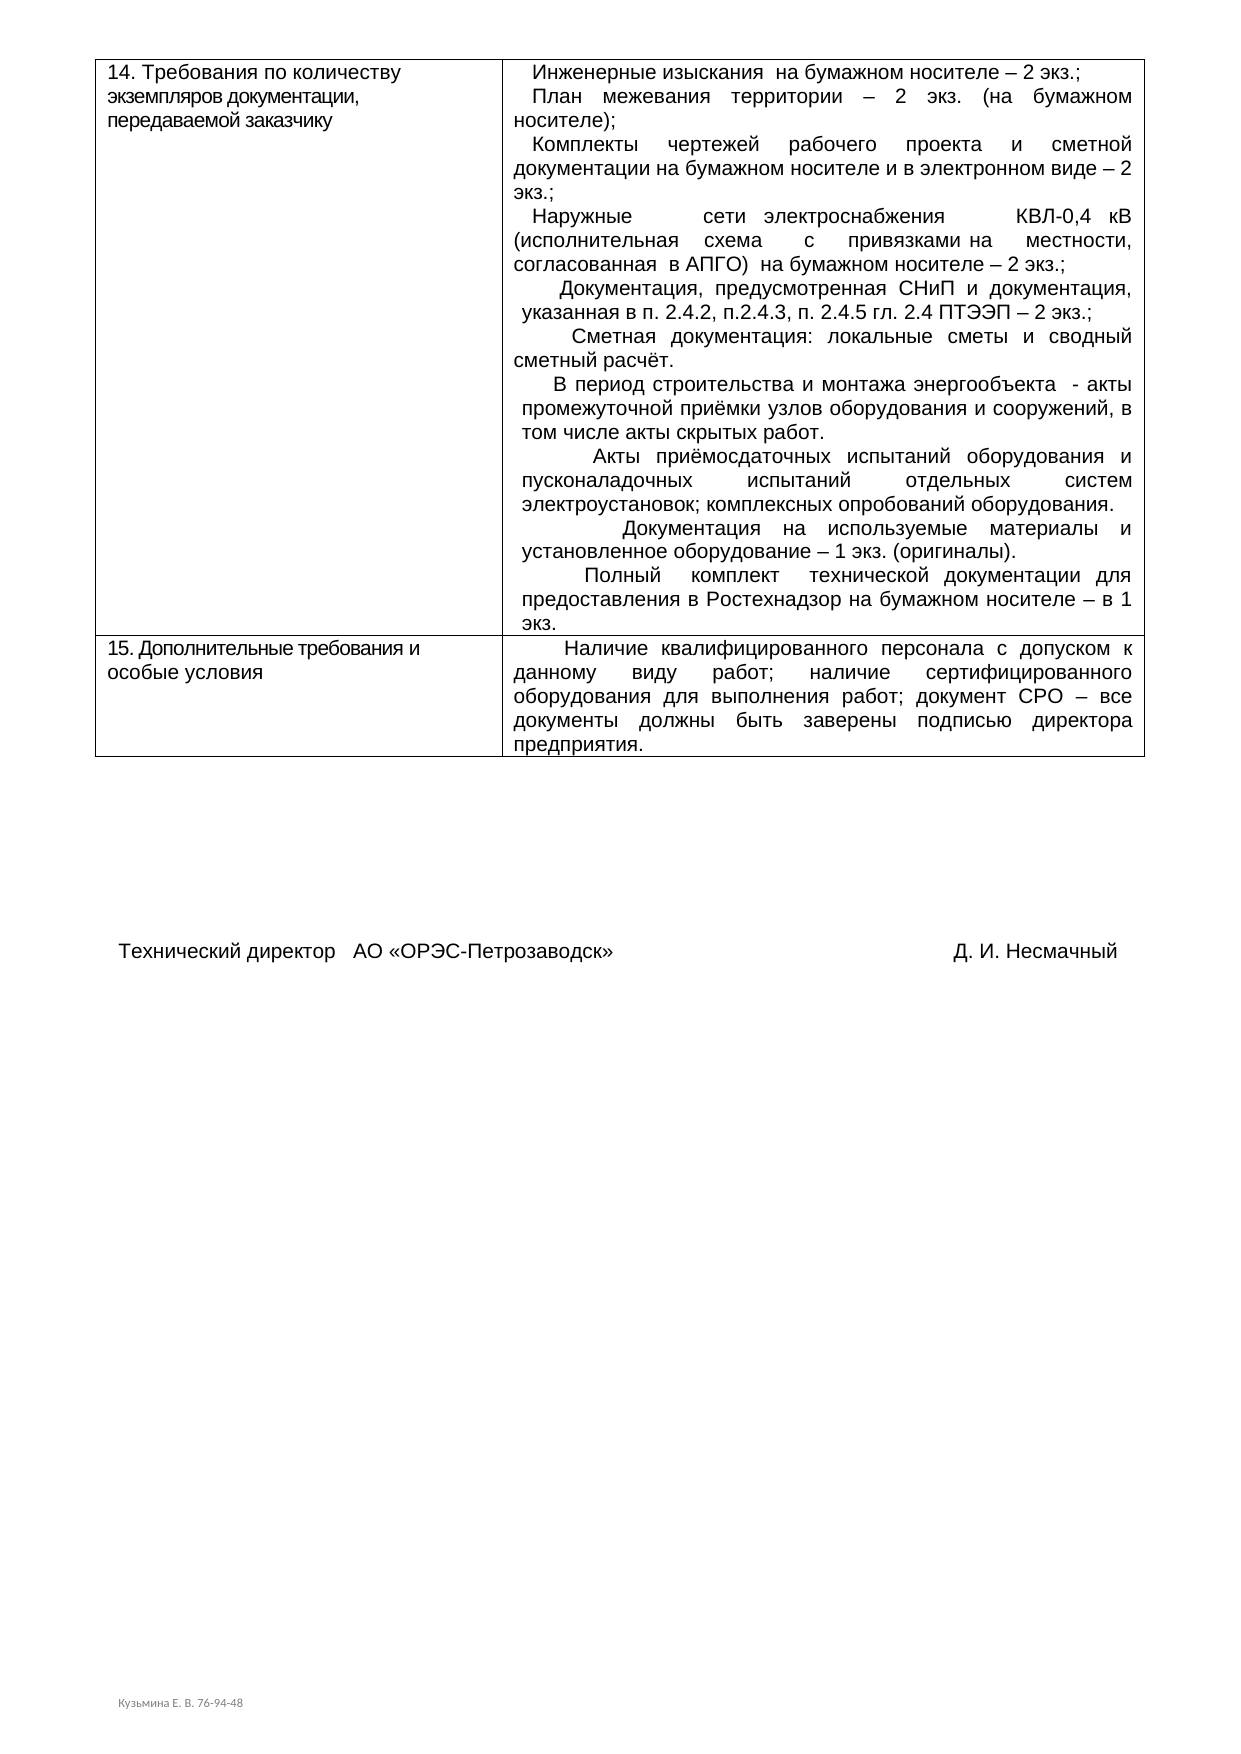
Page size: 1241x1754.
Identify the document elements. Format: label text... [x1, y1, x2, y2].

table_cell 14. Требования по количеству экземпляров документации, передаваемой заказчику [96, 60, 502, 635]
text Технический директор АО «ОРЭС-Петрозаводск» Д. И. Несмачный [118, 939, 1196, 963]
table_cell Инженерные изыскания на бумажном носителе – 2 экз.; План межевания территории – 2 экз. (на бумажном носителе); Комплекты чертежей рабочего проекта и сметной документации на бумажном носителе и в электронном виде – 2 экз.; Наружные сети электроснабжения КВЛ-0,4 кВ (исполнительная схема с привязками на местности, согласованная в АПГО) на бумажном носителе – 2 экз.; Документация, предусмотренная СНиП и документация, указанная в п. 2.4.2, п.2.4.3, п. 2.4.5 гл. 2.4 ПТЭЭП – 2 экз.; Сметная документация: локальные сметы и сводный сметный расчёт. В период строительства и монтажа энергообъекта - акты промежуточной приёмки узлов оборудования и сооружений, в том числе акты скрытых работ. Акты приёмосдаточных испытаний оборудования и пусконаладочных испытаний отдельных систем электроустановок; комплексных опробований оборудования. Документация на используемые материалы и установленное оборудование – 1 экз. (оригиналы). Полный комплект технической документации для предоставления в Ростехнадзор на бумажном носителе – в 1 экз. [503, 60, 1144, 635]
table_cell Наличие квалифицированного персонала с допуском к данному виду работ; наличие сертифицированного оборудования для выполнения работ; документ СРО – все документы должны быть заверены подписью директора предприятия. [503, 636, 1144, 756]
table_cell 15. Дополнительные требования и особые условия [96, 636, 502, 756]
